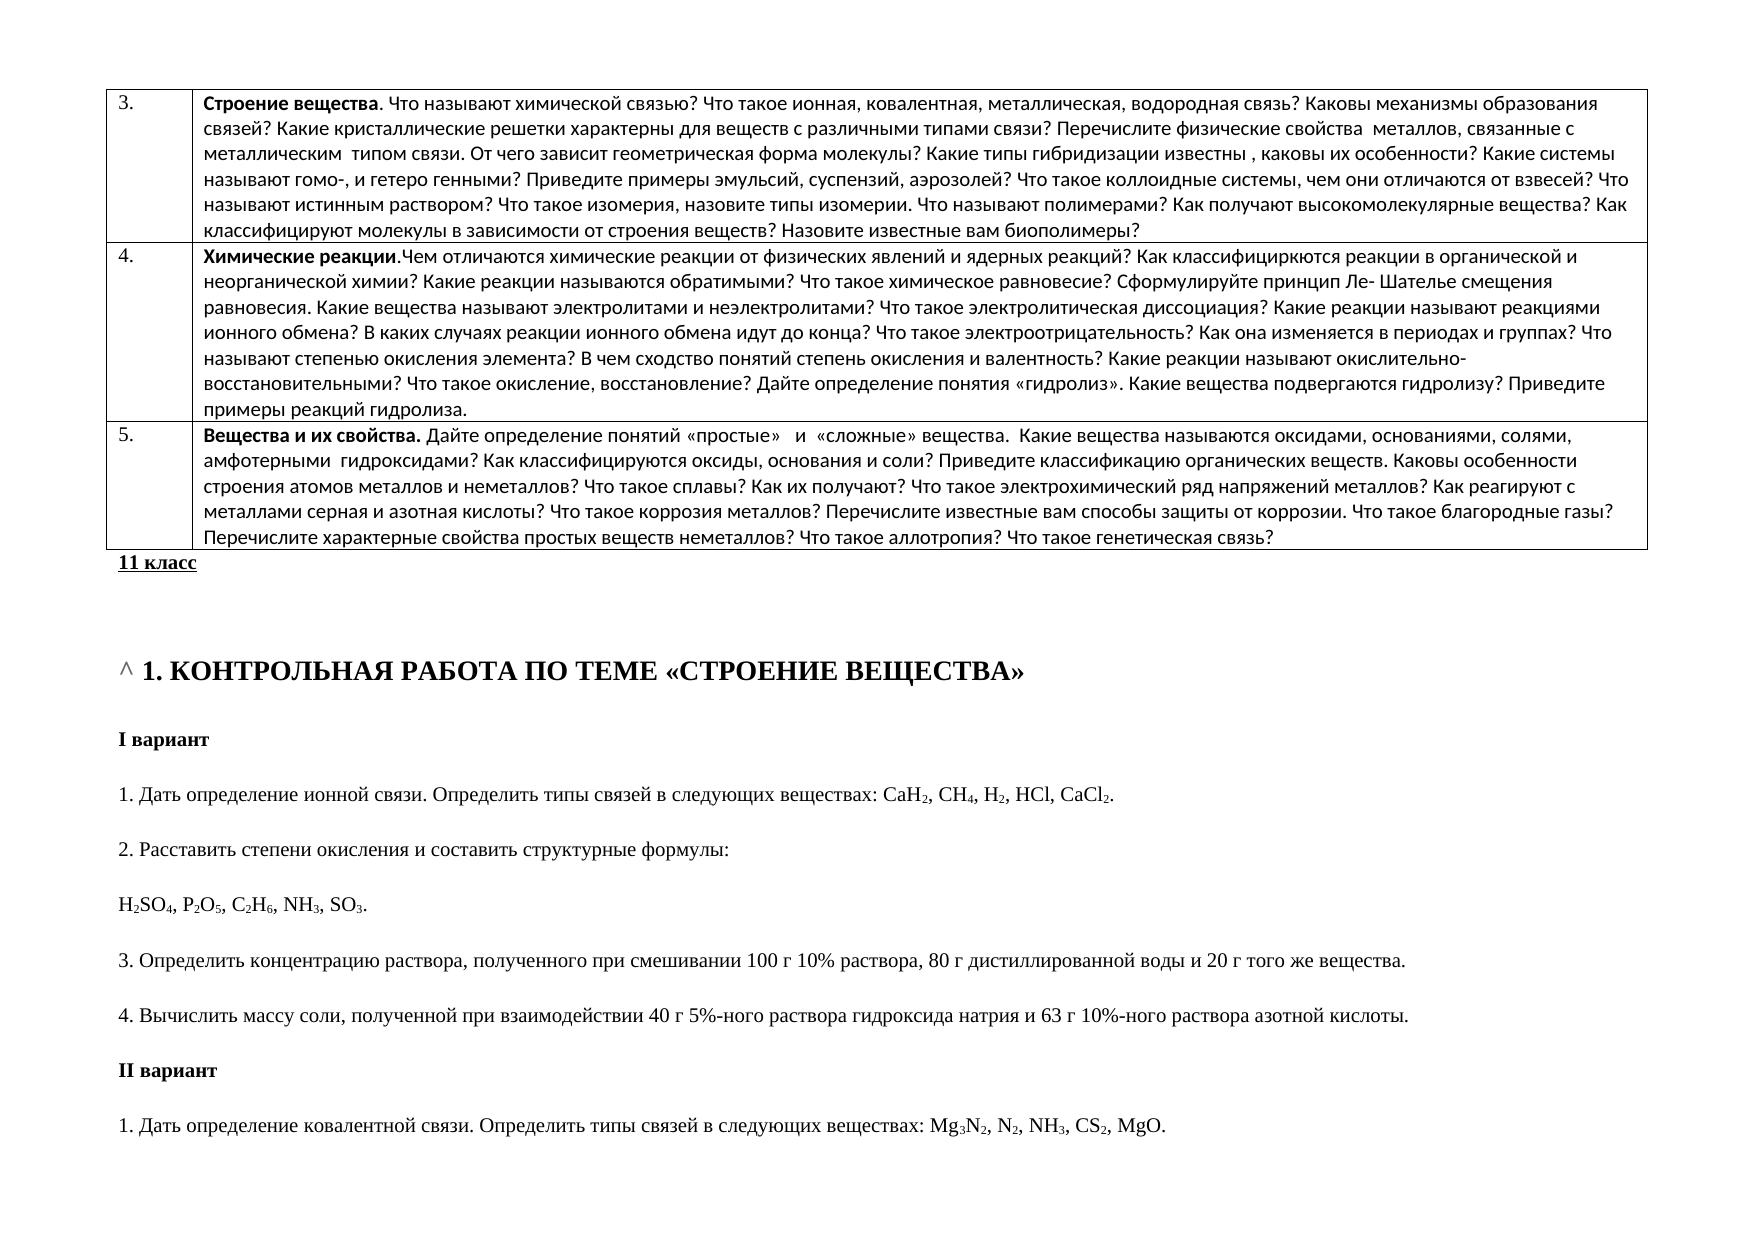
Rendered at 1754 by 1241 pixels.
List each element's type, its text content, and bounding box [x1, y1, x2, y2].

table_cell 3. [107, 90, 192, 242]
table_cell Химические реакции.Чем отличаются химические реакции от физических явлений и ядерных реакций? Как классифициркются реакции в органической и неорганической химии? Какие реакции называются обратимыми? Что такое химическое равновесие? Сформулируйте принцип Ле- Шателье смещения равновесия. Какие вещества называют электролитами и неэлектролитами? Что такое электролитическая диссоциация? Какие реакции называют реакциями ионного обмена? В каких случаях реакции ионного обмена идут до конца? Что такое электроотрицательность? Как она изменяется в периодах и группах? Что называют степенью окисления элемента? В чем сходство понятий степень окисления и валентность? Какие реакции называют окислительно- восстановительными? Что такое окисление, восстановление? Дайте определение понятия «гидролиз». Какие вещества подвергаются гидролизу? Приведите примеры реакций гидролиза. [193, 243, 1647, 421]
table_cell 5. [107, 422, 192, 549]
table_cell 4. [107, 243, 192, 421]
table_cell Вещества и их свойства. Дайте определение понятий «простые» и «сложные» вещества. Какие вещества называются оксидами, основаниями, солями, амфотерными гидроксидами? Как классифицируются оксиды, основания и соли? Приведите классификацию органических веществ. Каковы особенности строения атомов металлов и неметаллов? Что такое сплавы? Как их получают? Что такое электрохимический ряд напряжений металлов? Как реагируют с металлами серная и азотная кислоты? Что такое коррозия металлов? Перечислите известные вам способы защиты от коррозии. Что такое благородные газы? Перечислите характерные свойства простых веществ неметаллов? Что такое аллотропия? Что такое генетическая связь? [193, 422, 1647, 549]
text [118, 550, 1636, 1137]
table_cell Строение вещества. Что называют химической связью? Что такое ионная, ковалентная, металлическая, водородная связь? Каковы механизмы образования связей? Какие кристаллические решетки характерны для веществ с различными типами связи? Перечислите физические свойства металлов, связанные с металлическим типом связи. От чего зависит геометрическая форма молекулы? Какие типы гибридизации известны , каковы их особенности? Какие системы называют гомо-, и гетеро генными? Приведите примеры эмульсий, суспензий, аэрозолей? Что такое коллоидные системы, чем они отличаются от взвесей? Что называют истинным раствором? Что такое изомерия, назовите типы изомерии. Что называют полимерами? Как получают высокомолекулярные вещества? Как классифицируют молекулы в зависимости от строения веществ? Назовите известные вам биополимеры? [193, 90, 1647, 242]
